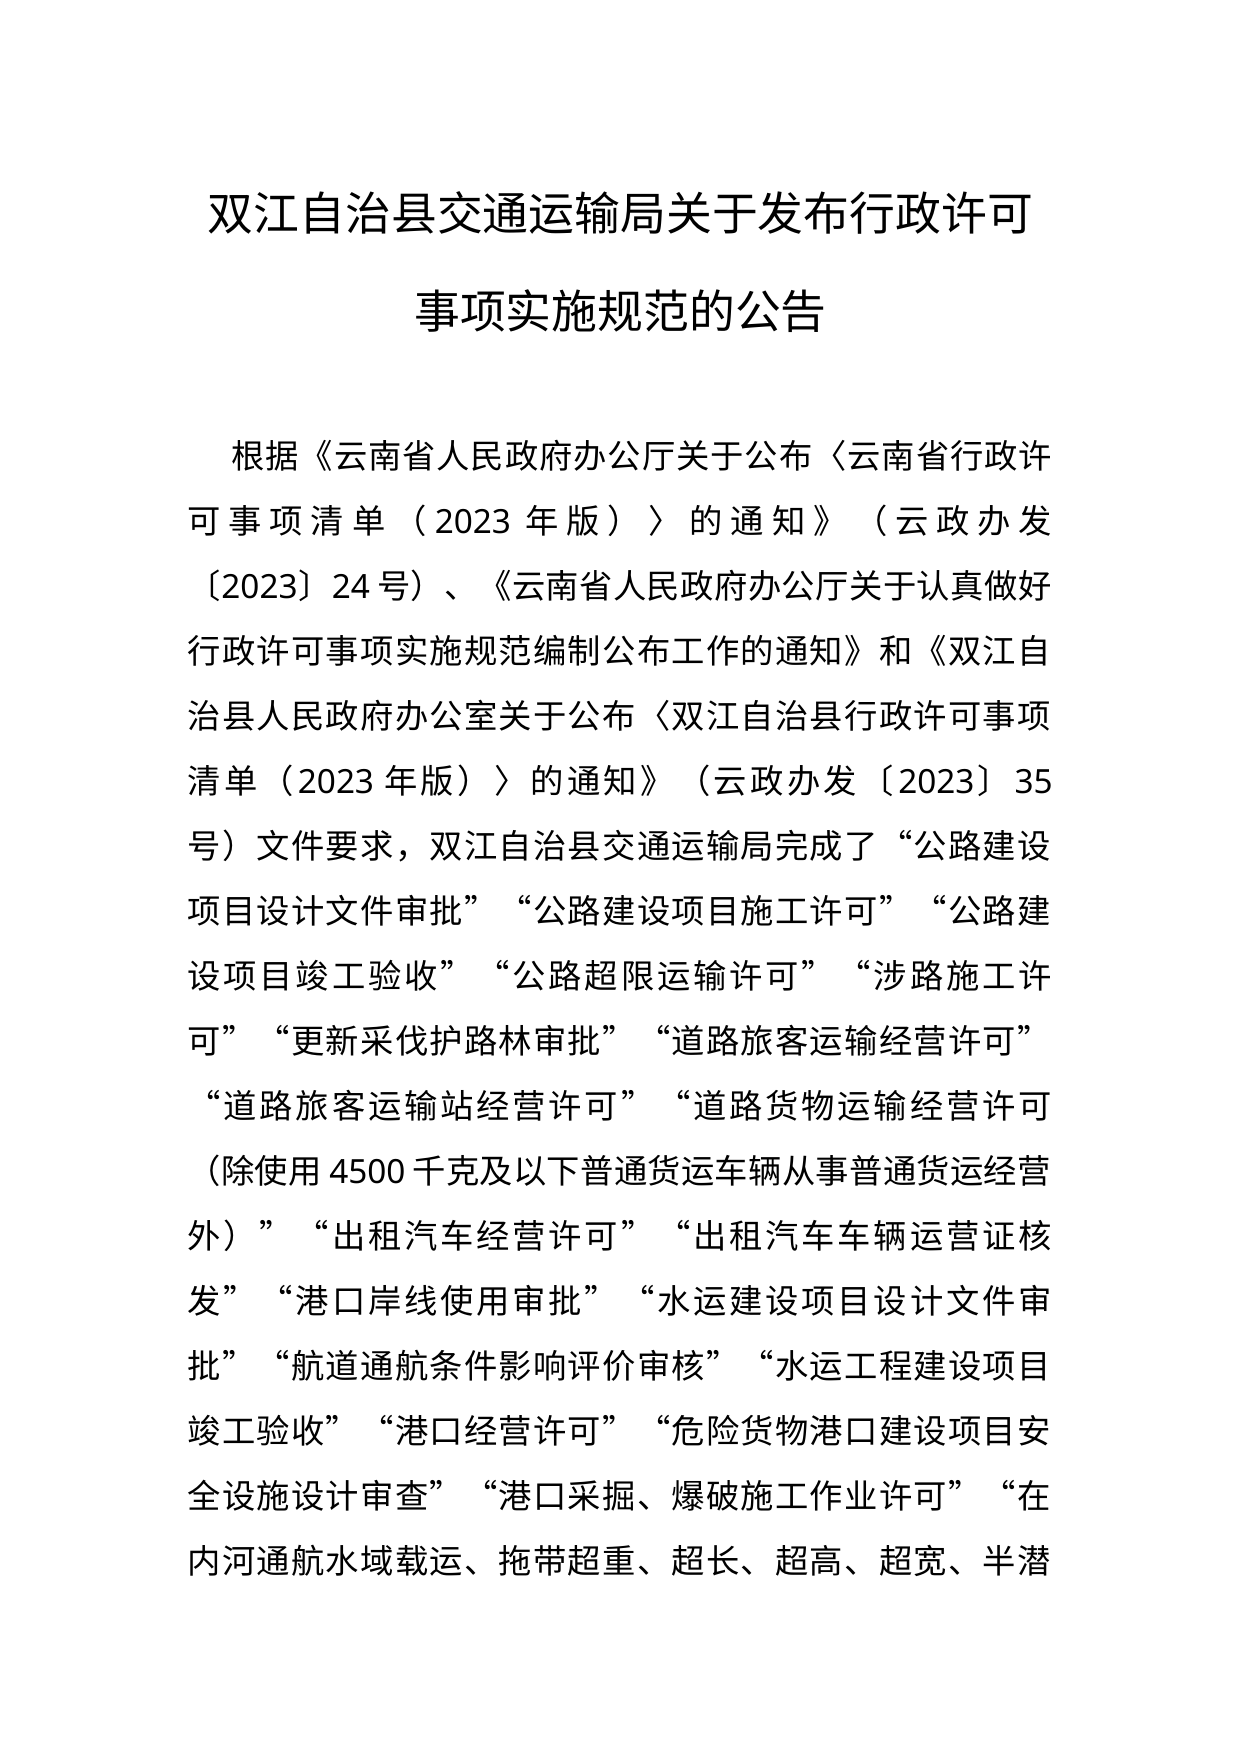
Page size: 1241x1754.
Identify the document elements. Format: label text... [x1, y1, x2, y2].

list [187, 422, 1053, 1592]
text 双江自治县交通运输局关于发布行政许可事项实施规范的公告 [187, 162, 1053, 357]
